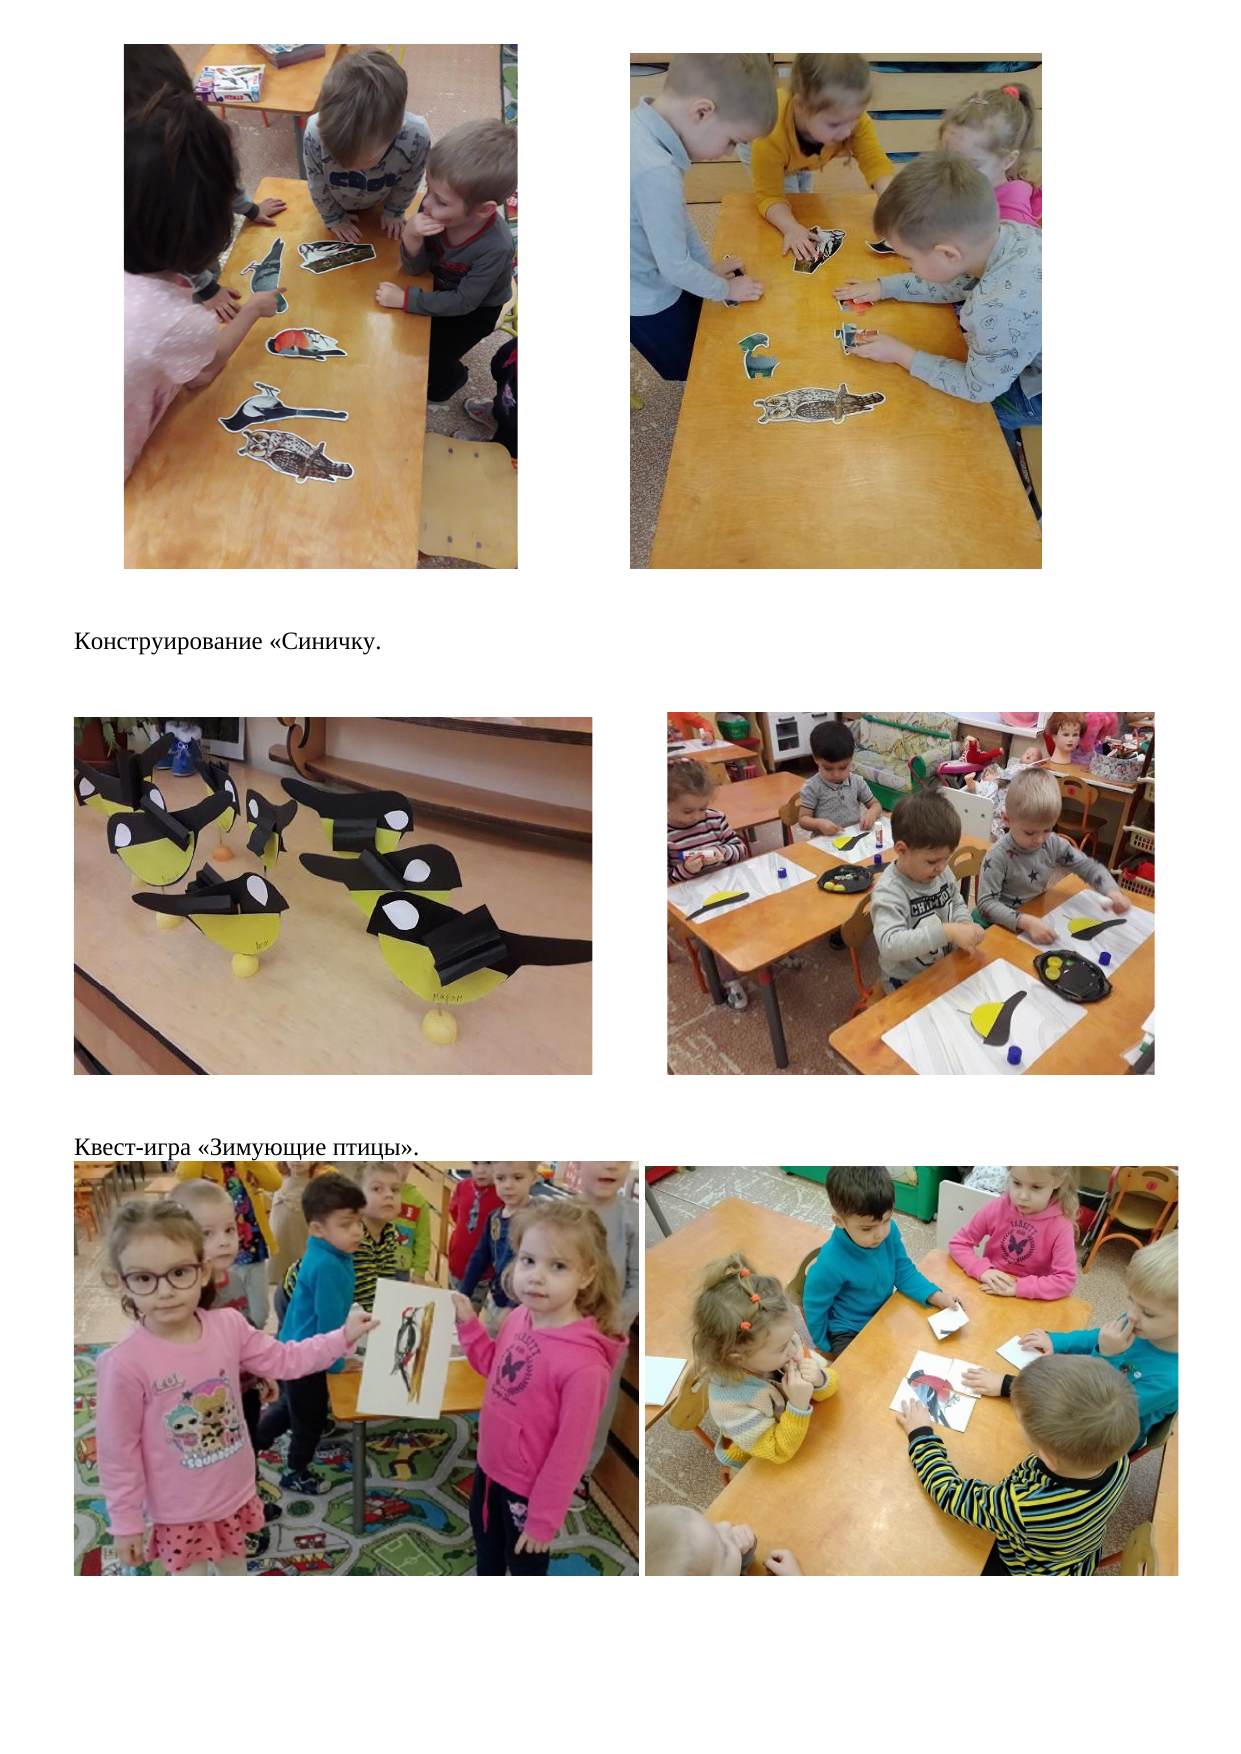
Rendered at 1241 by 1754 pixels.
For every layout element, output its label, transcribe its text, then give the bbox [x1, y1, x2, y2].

picture [667, 712, 1155, 1075]
text Конструирование «Синичку. [74, 626, 1181, 655]
picture [73, 717, 593, 1075]
picture [630, 53, 1042, 569]
picture [73, 1161, 639, 1576]
picture [645, 1166, 1179, 1576]
text Квест-игра «Зимующие птицы». [74, 1132, 1181, 1161]
picture [123, 44, 518, 569]
